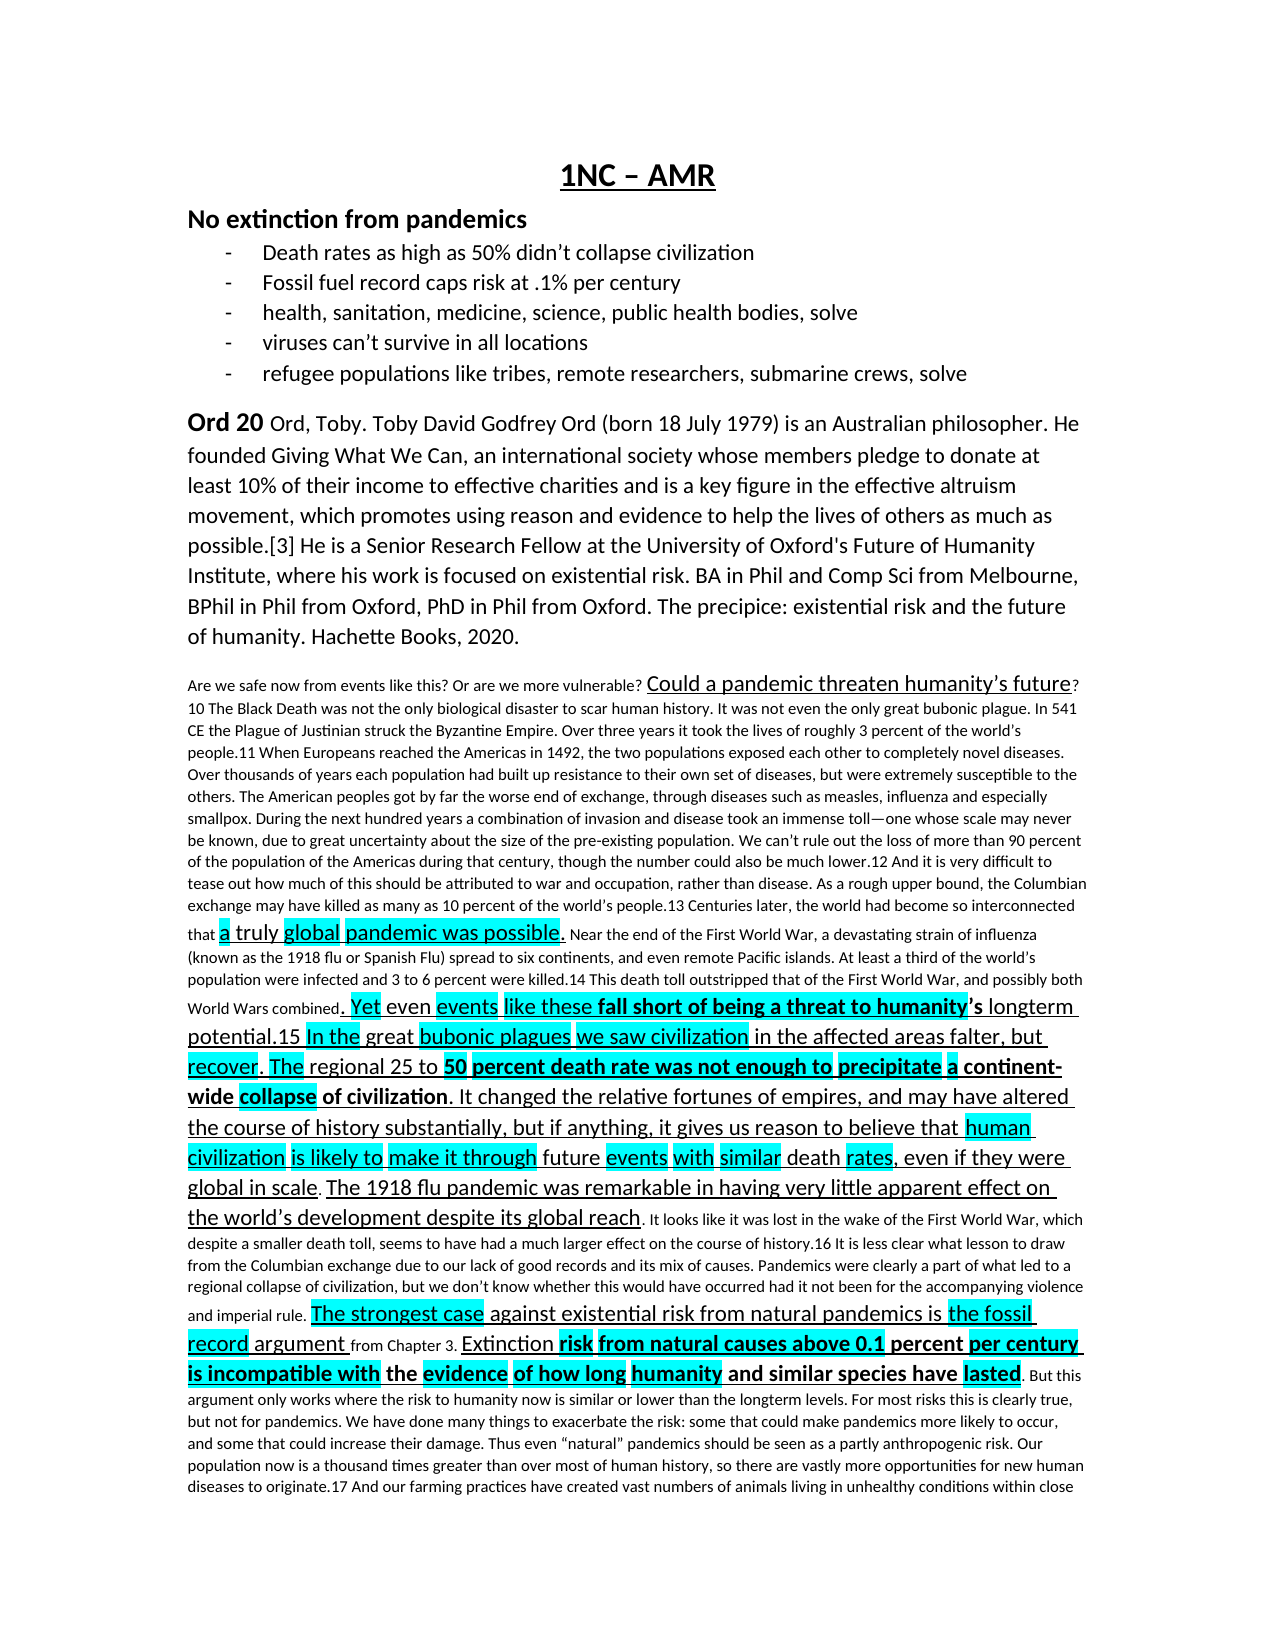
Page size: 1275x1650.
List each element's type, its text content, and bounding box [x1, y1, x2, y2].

list Fossil fuel record caps risk at .1% per century [225, 268, 1087, 296]
subtitle No extinction from pandemics [187, 202, 1087, 235]
subtitle 1NC – AMR [187, 154, 1087, 195]
list health, sanitation, medicine, science, public health bodies, solve [225, 298, 1087, 326]
list refugee populations like tribes, remote researchers, submarine crews, solve [225, 359, 1087, 387]
text Ord 20 Ord, Toby. Toby David Godfrey Ord (born 18 July 1979) is an Australian philosopher. He founded Giving What We Can, an international society whose members pledge to donate at least 10% of their income to effective charities and is a key figure in the effective altruism movement, which promotes using reason and evidence to help the lives of others as much as possible.[3] He is a Senior Research Fellow at the University of Oxford's Future of Humanity Institute, where his work is focused on existential risk. BA in Phil and Comp Sci from Melbourne, BPhil in Phil from Oxford, PhD in Phil from Oxford. The precipice: existential risk and the future of humanity. Hachette Books, 2020. [187, 406, 1087, 650]
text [187, 669, 1087, 1497]
list Death rates as high as 50% didn’t collapse civilization [225, 238, 1087, 266]
list viruses can’t survive in all locations [225, 328, 1087, 357]
